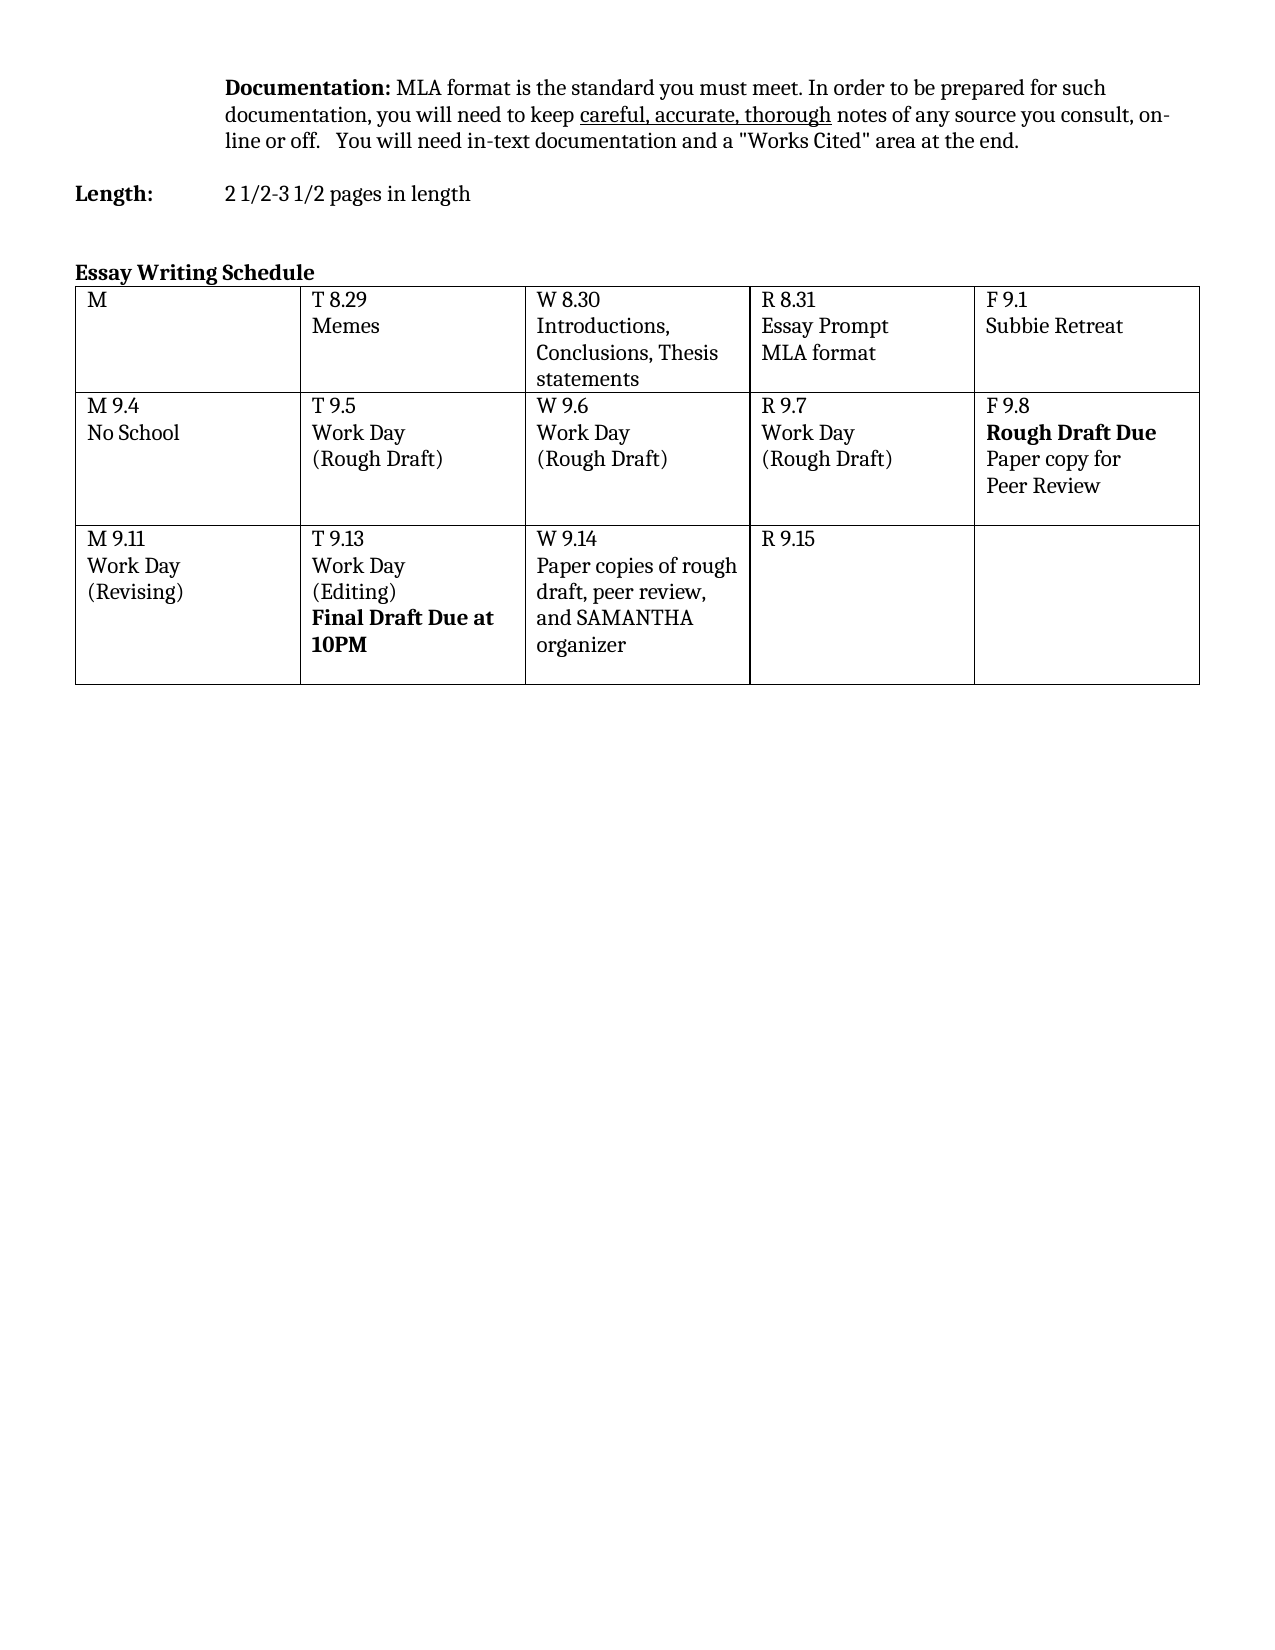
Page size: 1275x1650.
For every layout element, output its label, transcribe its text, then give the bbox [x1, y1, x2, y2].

table_header M [76, 287, 300, 392]
table_cell R 9.7 Work Day (Rough Draft) [751, 393, 974, 525]
table_cell F 9.8 Rough Draft Due Paper copy for Peer Review [975, 393, 1199, 525]
table_cell T 9.5 Work Day (Rough Draft) [301, 393, 525, 525]
table_cell M 9.11 Work Day (Revising) [76, 526, 300, 684]
text Documentation: MLA format is the standard you must meet. In order to be prepared for such documentation, you will need to keep careful, accurate, thorough notes of any source you consult, on-line or off. You will need in-text documentation and a "Works Cited" area at the end. [225, 75, 1200, 154]
table_cell T 9.13 Work Day (Editing) Final Draft Due at 10PM [301, 526, 525, 684]
table_header R 8.31 Essay Prompt MLA format [751, 287, 974, 392]
table_cell M 9.4 No School [76, 393, 300, 525]
table_header W 8.30 Introductions, Conclusions, Thesis statements [526, 287, 749, 392]
table_header T 8.29 Memes [301, 287, 525, 392]
text Length: 2 1/2-3 1/2 pages in length [75, 180, 1200, 207]
table_cell R 9.15 [751, 526, 974, 684]
table_cell [975, 526, 1199, 684]
table_cell W 9.14 Paper copies of rough draft, peer review, and SAMANTHA organizer [526, 526, 749, 684]
text Essay Writing Schedule [75, 259, 1200, 286]
table_header F 9.1 Subbie Retreat [975, 287, 1199, 392]
table_cell W 9.6 Work Day (Rough Draft) [526, 393, 749, 525]
